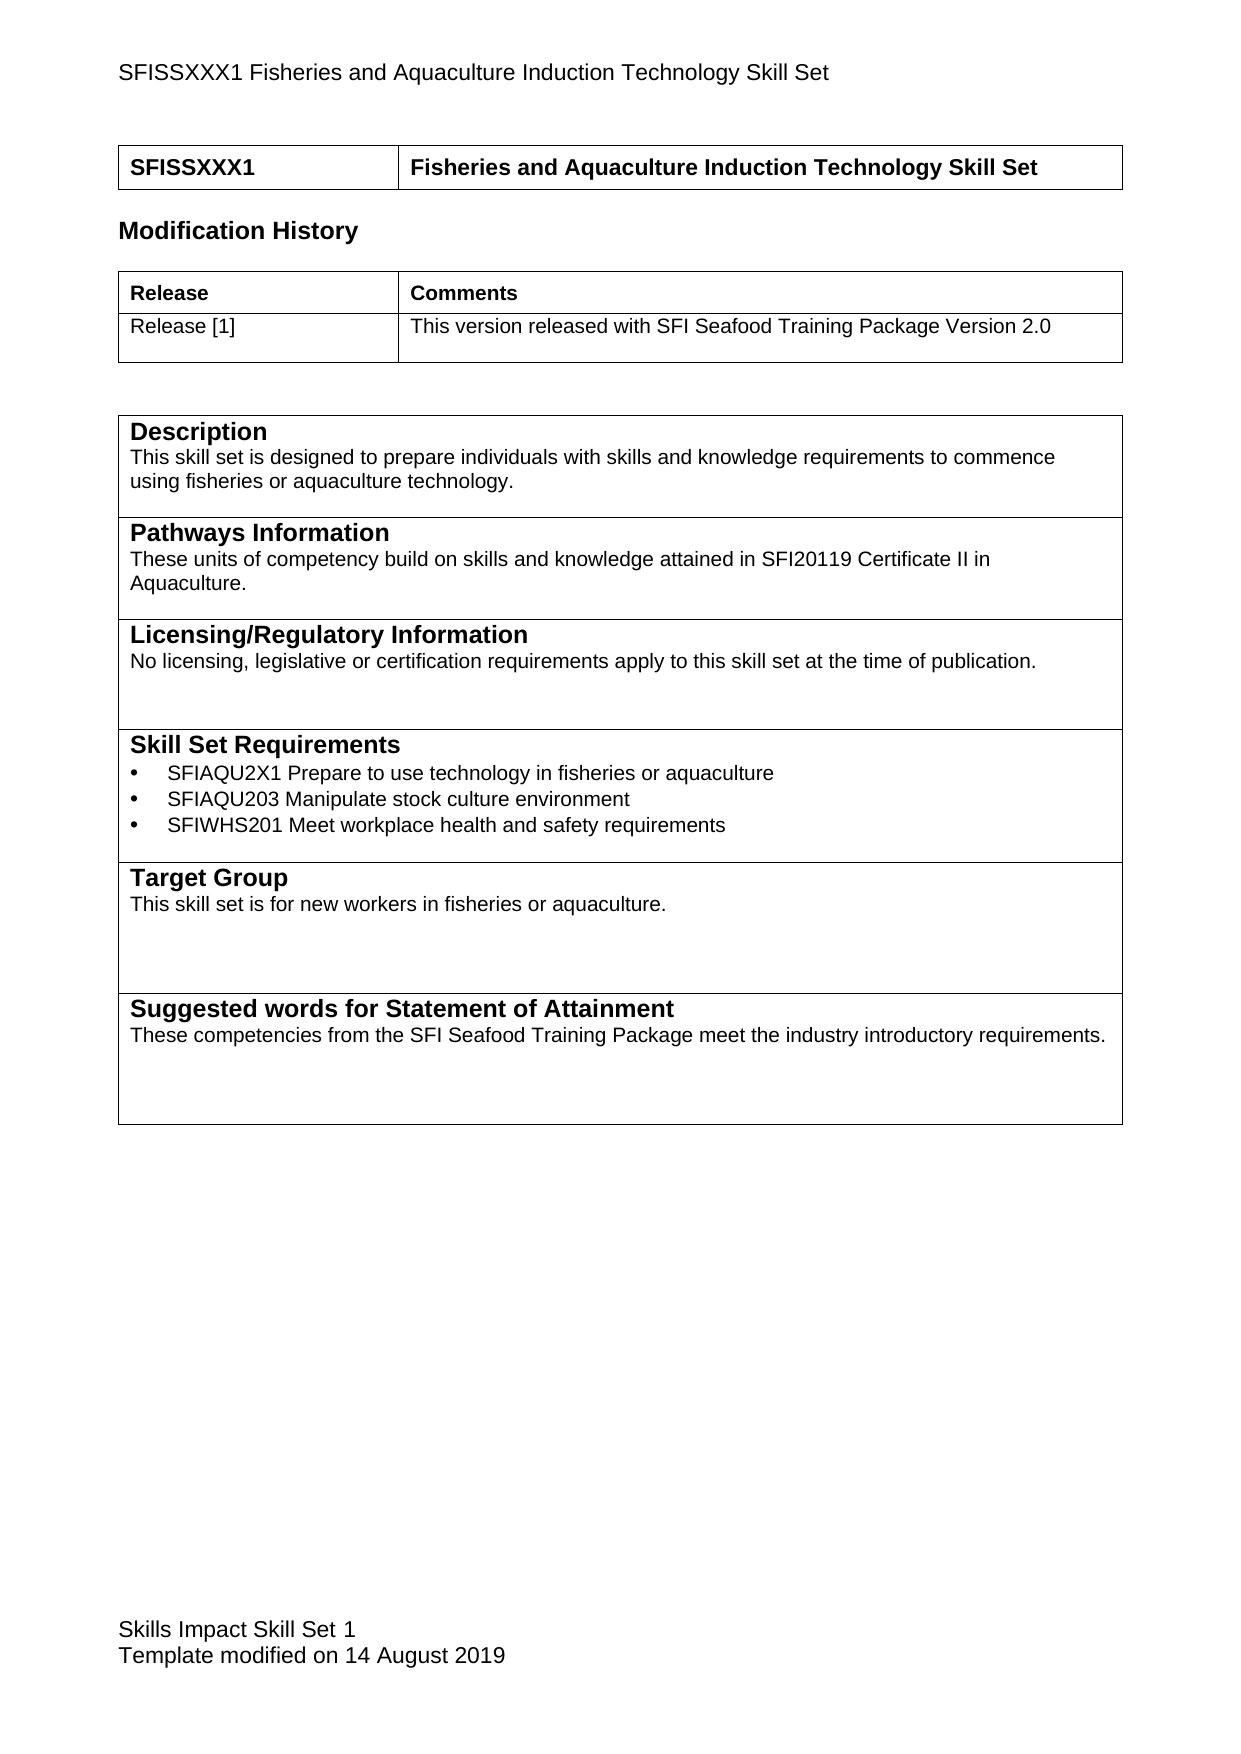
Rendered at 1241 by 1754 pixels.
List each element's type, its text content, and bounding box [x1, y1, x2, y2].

table_header sFISSxxx1 [119, 146, 398, 188]
table_cell Skill Set Requirements SFIAQU2X1 Prepare to use technology in fisheries or aquaculture SFIAQU203 Manipulate stock culture environment SFIWHS201 Meet workplace health and safety requirements [119, 730, 1122, 862]
table_header Release [119, 272, 398, 313]
table_header Description This skill set is designed to prepare individuals with skills and knowledge requirements to commence using fisheries or aquaculture technology. [119, 416, 1122, 517]
table_cell Suggested words for Statement of Attainment These competencies from the SFI Seafood Training Package meet the industry introductory requirements. [119, 994, 1122, 1124]
subtitle Modification History [118, 216, 1122, 245]
table_header Comments [399, 272, 1122, 313]
table_cell Licensing/Regulatory Information No licensing, legislative or certification requirements apply to this skill set at the time of publication. [119, 620, 1122, 729]
table_cell Target Group This skill set is for new workers in fisheries or aquaculture. [119, 863, 1122, 993]
table_header Fisheries and Aquaculture Induction Technology Skill Set [399, 146, 1122, 188]
table_cell Release [1] [119, 314, 398, 362]
table_cell This version released with SFI Seafood Training Package Version 2.0 [399, 314, 1122, 362]
table_cell Pathways Information These units of competency build on skills and knowledge attained in SFI20119 Certificate II in Aquaculture. [119, 518, 1122, 619]
